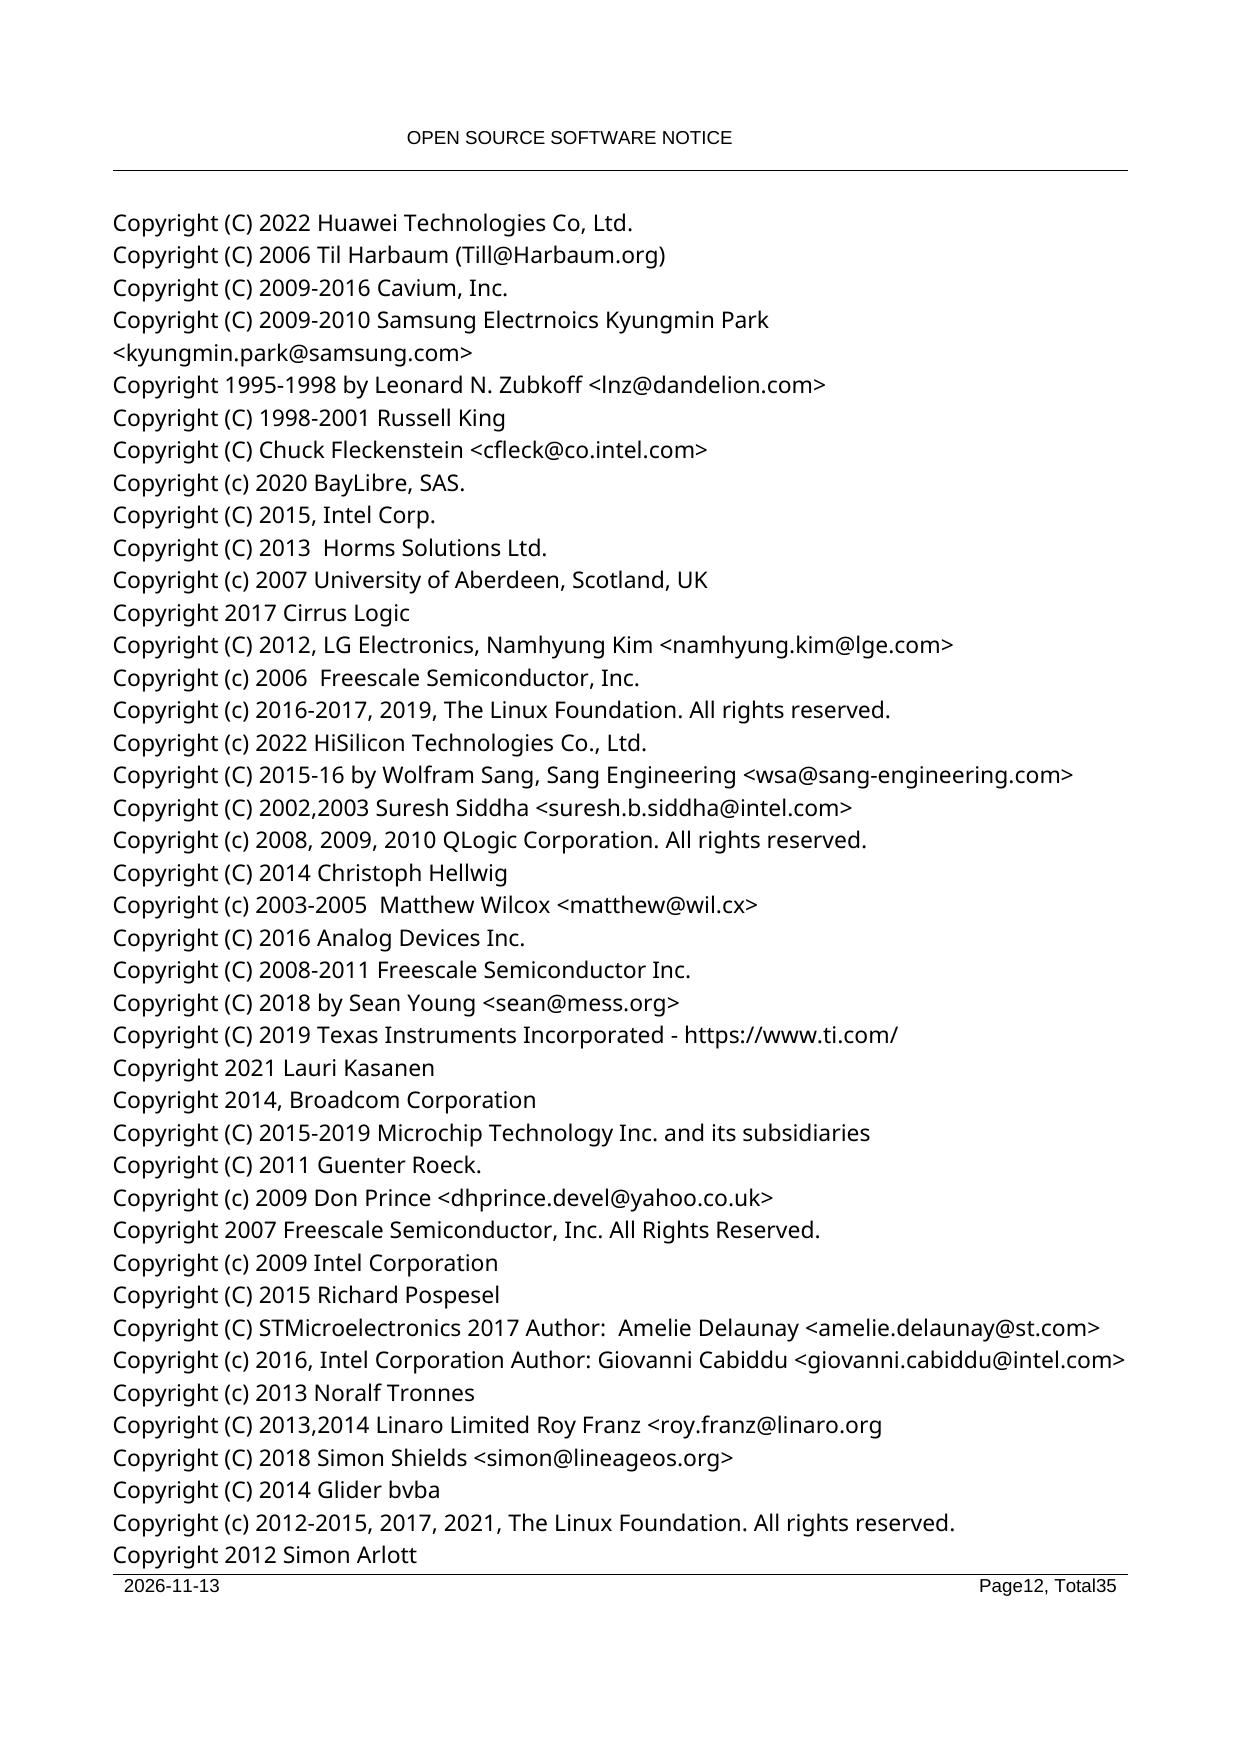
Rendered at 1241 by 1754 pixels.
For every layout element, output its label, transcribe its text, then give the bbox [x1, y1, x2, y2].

text Copyright 2021 Lauri Kasanen [112, 1051, 1128, 1084]
text Copyright (C) 2014 Christoph Hellwig [112, 856, 1128, 889]
text Copyright (c) 2020 BayLibre, SAS. [112, 466, 1128, 499]
text Copyright (C) 2014 Glider bvba [112, 1474, 1128, 1506]
text Copyright (c) 2009 Intel Corporation [112, 1246, 1128, 1279]
text Copyright (C) 2015-16 by Wolfram Sang, Sang Engineering <wsa@sang-engineering.com> [112, 759, 1128, 791]
text Copyright (c) 2009 Don Prince <dhprince.devel@yahoo.co.uk> [112, 1181, 1128, 1214]
text Copyright (C) 2015 Richard Pospesel [112, 1279, 1128, 1311]
text Copyright (c) 2006 Freescale Semiconductor, Inc. [112, 661, 1128, 694]
text Copyright (C) 2008-2011 Freescale Semiconductor Inc. [112, 954, 1128, 986]
text Copyright (C) 2011 Guenter Roeck. [112, 1149, 1128, 1181]
text Copyright (c) 2012-2015, 2017, 2021, The Linux Foundation. All rights reserved. [112, 1506, 1128, 1539]
text Copyright (C) 2009-2010 Samsung Electrnoics Kyungmin Park <kyungmin.park@samsung.com> [112, 304, 1128, 369]
text Copyright (C) Chuck Fleckenstein <cfleck@co.intel.com> [112, 434, 1128, 466]
text Copyright (C) 2015, Intel Corp. [112, 499, 1128, 531]
text Copyright 2017 Cirrus Logic [112, 596, 1128, 629]
text Copyright (C) 2012, LG Electronics, Namhyung Kim <namhyung.kim@lge.com> [112, 629, 1128, 661]
text Copyright (C) 1998-2001 Russell King [112, 401, 1128, 434]
text Copyright 1995-1998 by Leonard N. Zubkoff <lnz@dandelion.com> [112, 369, 1128, 401]
text Copyright (C) 2009-2016 Cavium, Inc. [112, 271, 1128, 304]
text Copyright (c) 2007 University of Aberdeen, Scotland, UK [112, 564, 1128, 596]
text Copyright (C) 2013 Horms Solutions Ltd. [112, 531, 1128, 564]
text Copyright (C) 2006 Til Harbaum (Till@Harbaum.org) [112, 239, 1128, 271]
text Copyright (C) 2022 Huawei Technologies Co, Ltd. [112, 206, 1128, 239]
text Copyright (C) 2013,2014 Linaro Limited Roy Franz <roy.franz@linaro.org [112, 1409, 1128, 1441]
text Copyright (C) 2019 Texas Instruments Incorporated - https://www.ti.com/ [112, 1019, 1128, 1051]
text Copyright 2007 Freescale Semiconductor, Inc. All Rights Reserved. [112, 1214, 1128, 1246]
text Copyright 2014, Broadcom Corporation [112, 1084, 1128, 1116]
text Copyright 2012 Simon Arlott [112, 1539, 1128, 1571]
text Copyright (c) 2008, 2009, 2010 QLogic Corporation. All rights reserved. [112, 824, 1128, 856]
text Copyright (C) 2002,2003 Suresh Siddha <suresh.b.siddha@intel.com> [112, 791, 1128, 824]
text Copyright (c) 2016, Intel Corporation Author: Giovanni Cabiddu <giovanni.cabiddu@intel.com> [112, 1344, 1128, 1376]
text Copyright (C) 2015-2019 Microchip Technology Inc. and its subsidiaries [112, 1116, 1128, 1149]
text Copyright (C) STMicroelectronics 2017 Author: Amelie Delaunay <amelie.delaunay@st.com> [112, 1311, 1128, 1344]
text Copyright (c) 2016-2017, 2019, The Linux Foundation. All rights reserved. [112, 694, 1128, 726]
text Copyright (C) 2016 Analog Devices Inc. [112, 921, 1128, 954]
text Copyright (c) 2013 Noralf Tronnes [112, 1376, 1128, 1409]
text Copyright (c) 2003-2005 Matthew Wilcox <matthew@wil.cx> [112, 889, 1128, 921]
text Copyright (C) 2018 Simon Shields <simon@lineageos.org> [112, 1441, 1128, 1474]
text Copyright (c) 2022 HiSilicon Technologies Co., Ltd. [112, 726, 1128, 759]
text Copyright (C) 2018 by Sean Young <sean@mess.org> [112, 986, 1128, 1019]
